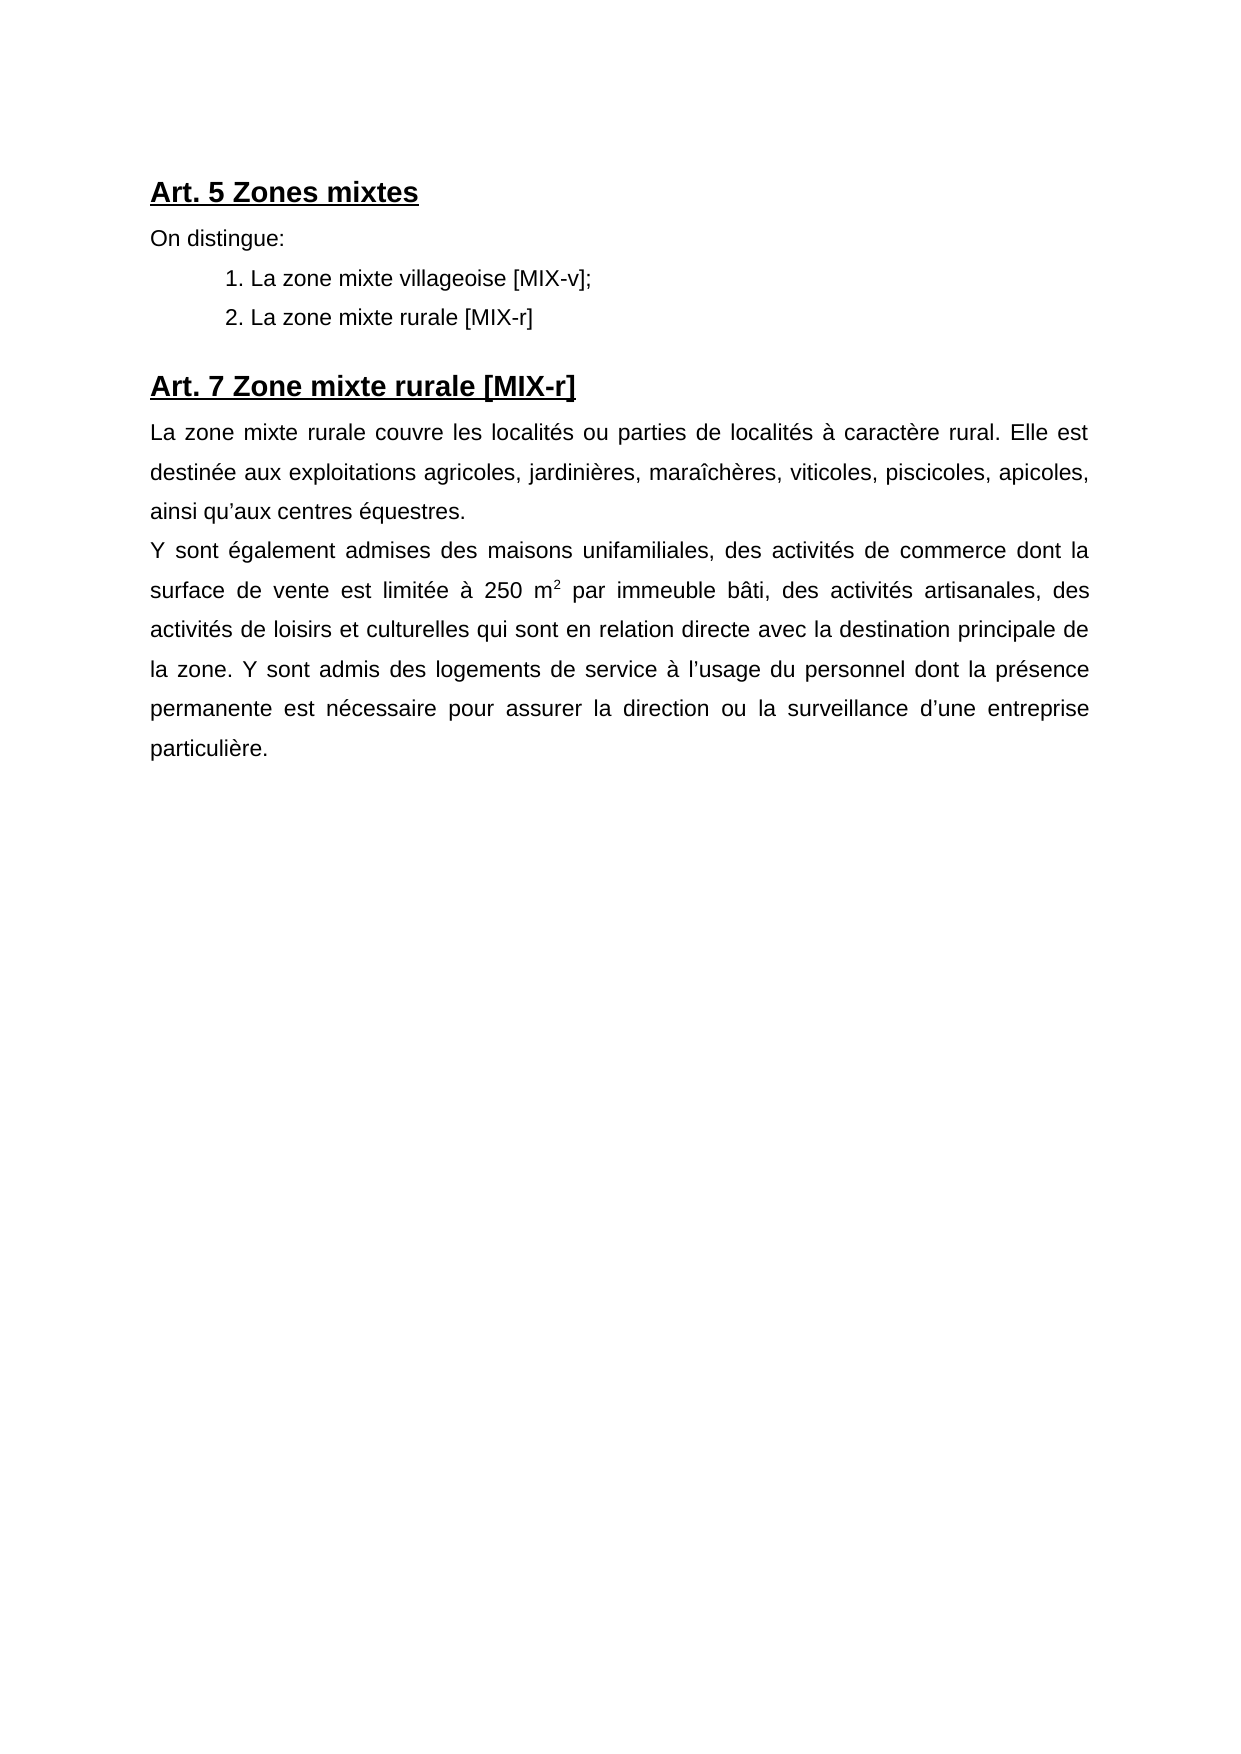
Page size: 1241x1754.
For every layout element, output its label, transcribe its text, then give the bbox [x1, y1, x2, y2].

text Y sont également admises des maisons unifamiliales, des activités de commerce dont la surface de vente est limitée à 250 m2 par immeuble bâti, des activités artisanales, des activités de loisirs et culturelles qui sont en relation directe avec la destination principale de la zone. Y sont admis des logements de service à l’usage du personnel dont la présence permanente est nécessaire pour assurer la direction ou la surveillance d’une entreprise particulière. [150, 537, 1090, 761]
text On distingue: [150, 225, 1090, 252]
subtitle Art. 5 Zones mixtes [150, 175, 1090, 208]
text 2. La zone mixte rurale [MIX-r] [225, 304, 1090, 331]
text La zone mixte rurale couvre les localités ou parties de localités à caractère rural. Elle est destinée aux exploitations agricoles, jardinières, maraîchères, viticoles, piscicoles, apicoles, ainsi qu’aux centres équestres. [150, 419, 1090, 524]
text 1. La zone mixte villageoise [MIX-v]; [225, 265, 1090, 291]
subtitle Art. 7 Zone mixte rurale [MIX-r] [150, 369, 1090, 402]
